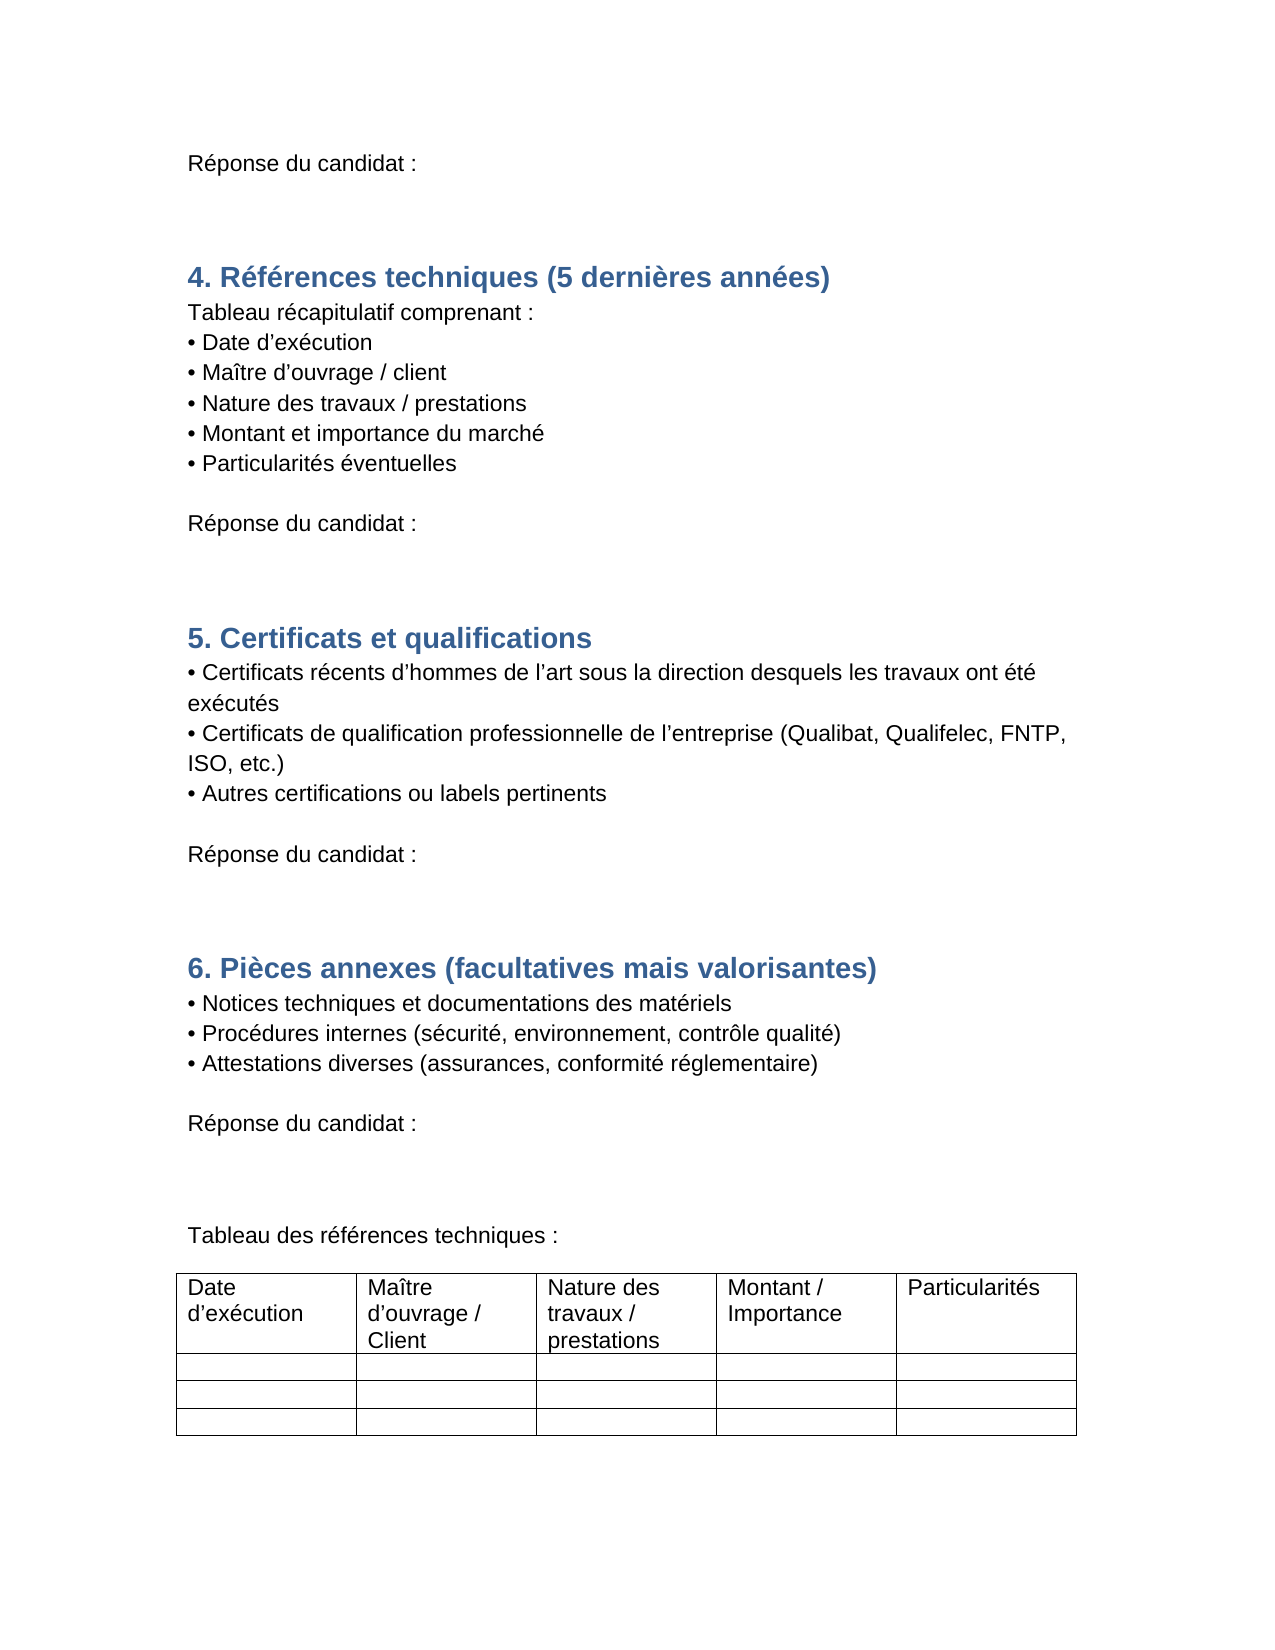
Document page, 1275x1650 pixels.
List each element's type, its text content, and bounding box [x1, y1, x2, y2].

text • Notices techniques et documentations des matériels • Procédures internes (sécurité, environnement, contrôle qualité) • Attestations diverses (assurances, conformité réglementaire) Réponse du candidat : [187, 989, 1087, 1167]
table_cell [177, 1381, 356, 1408]
table_cell [537, 1409, 716, 1435]
table_cell [537, 1354, 716, 1380]
text • Certificats récents d’hommes de l’art sous la direction desquels les travaux ont été exécutés • Certificats de qualification professionnelle de l’entreprise (Qualibat, Qualifelec, FNTP, ISO, etc.) • Autres certifications ou labels pertinents Réponse du candidat : [187, 659, 1087, 897]
table_cell [537, 1381, 716, 1408]
table_cell [717, 1354, 896, 1380]
table_header Date d’exécution [177, 1274, 356, 1353]
table_header Nature des travaux / prestations [537, 1274, 716, 1353]
table_cell [357, 1381, 536, 1408]
text Tableau récapitulatif comprenant : • Date d’exécution • Maître d’ouvrage / client • Nature des travaux / prestations • Montant et importance du marché • Particularités éventuelles Réponse du candidat : [187, 299, 1087, 567]
table_cell [177, 1354, 356, 1380]
table_cell [897, 1354, 1076, 1380]
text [187, 150, 1087, 207]
table_cell [177, 1409, 356, 1435]
subtitle 6. Pièces annexes (facultatives mais valorisantes) [187, 951, 1087, 984]
table_header Particularités [897, 1274, 1076, 1353]
table_cell [897, 1409, 1076, 1435]
table_header Maître d’ouvrage / Client [357, 1274, 536, 1353]
table_cell [357, 1409, 536, 1435]
table_cell [357, 1354, 536, 1380]
subtitle 4. Références techniques (5 dernières années) [187, 260, 1087, 294]
subtitle 5. Certificats et qualifications [187, 621, 1087, 654]
text Tableau des références techniques : [187, 1192, 1087, 1248]
table_cell [717, 1409, 896, 1435]
table_header Montant / Importance [717, 1274, 896, 1353]
table_cell [717, 1381, 896, 1408]
table_cell [897, 1381, 1076, 1408]
